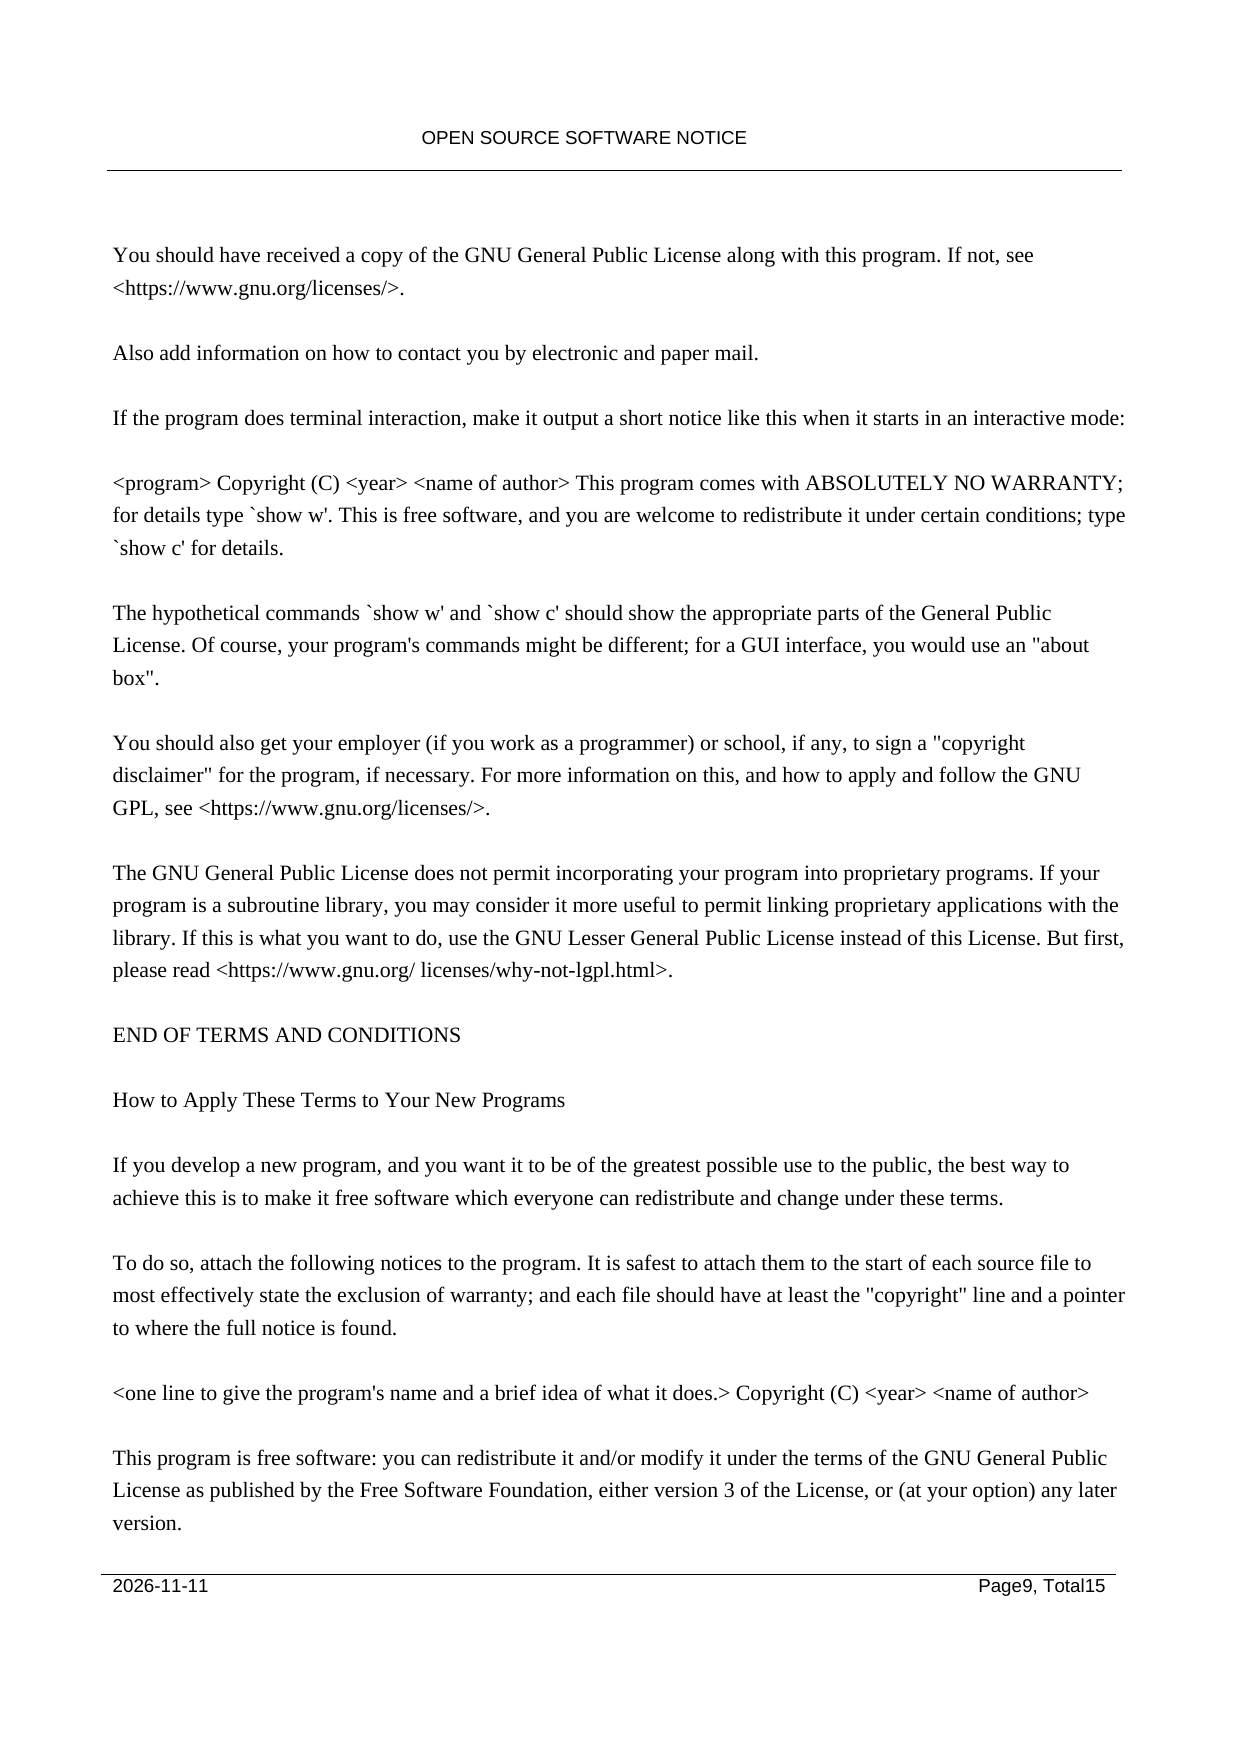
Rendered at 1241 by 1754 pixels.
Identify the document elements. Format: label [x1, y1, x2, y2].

text [112, 206, 1128, 1539]
